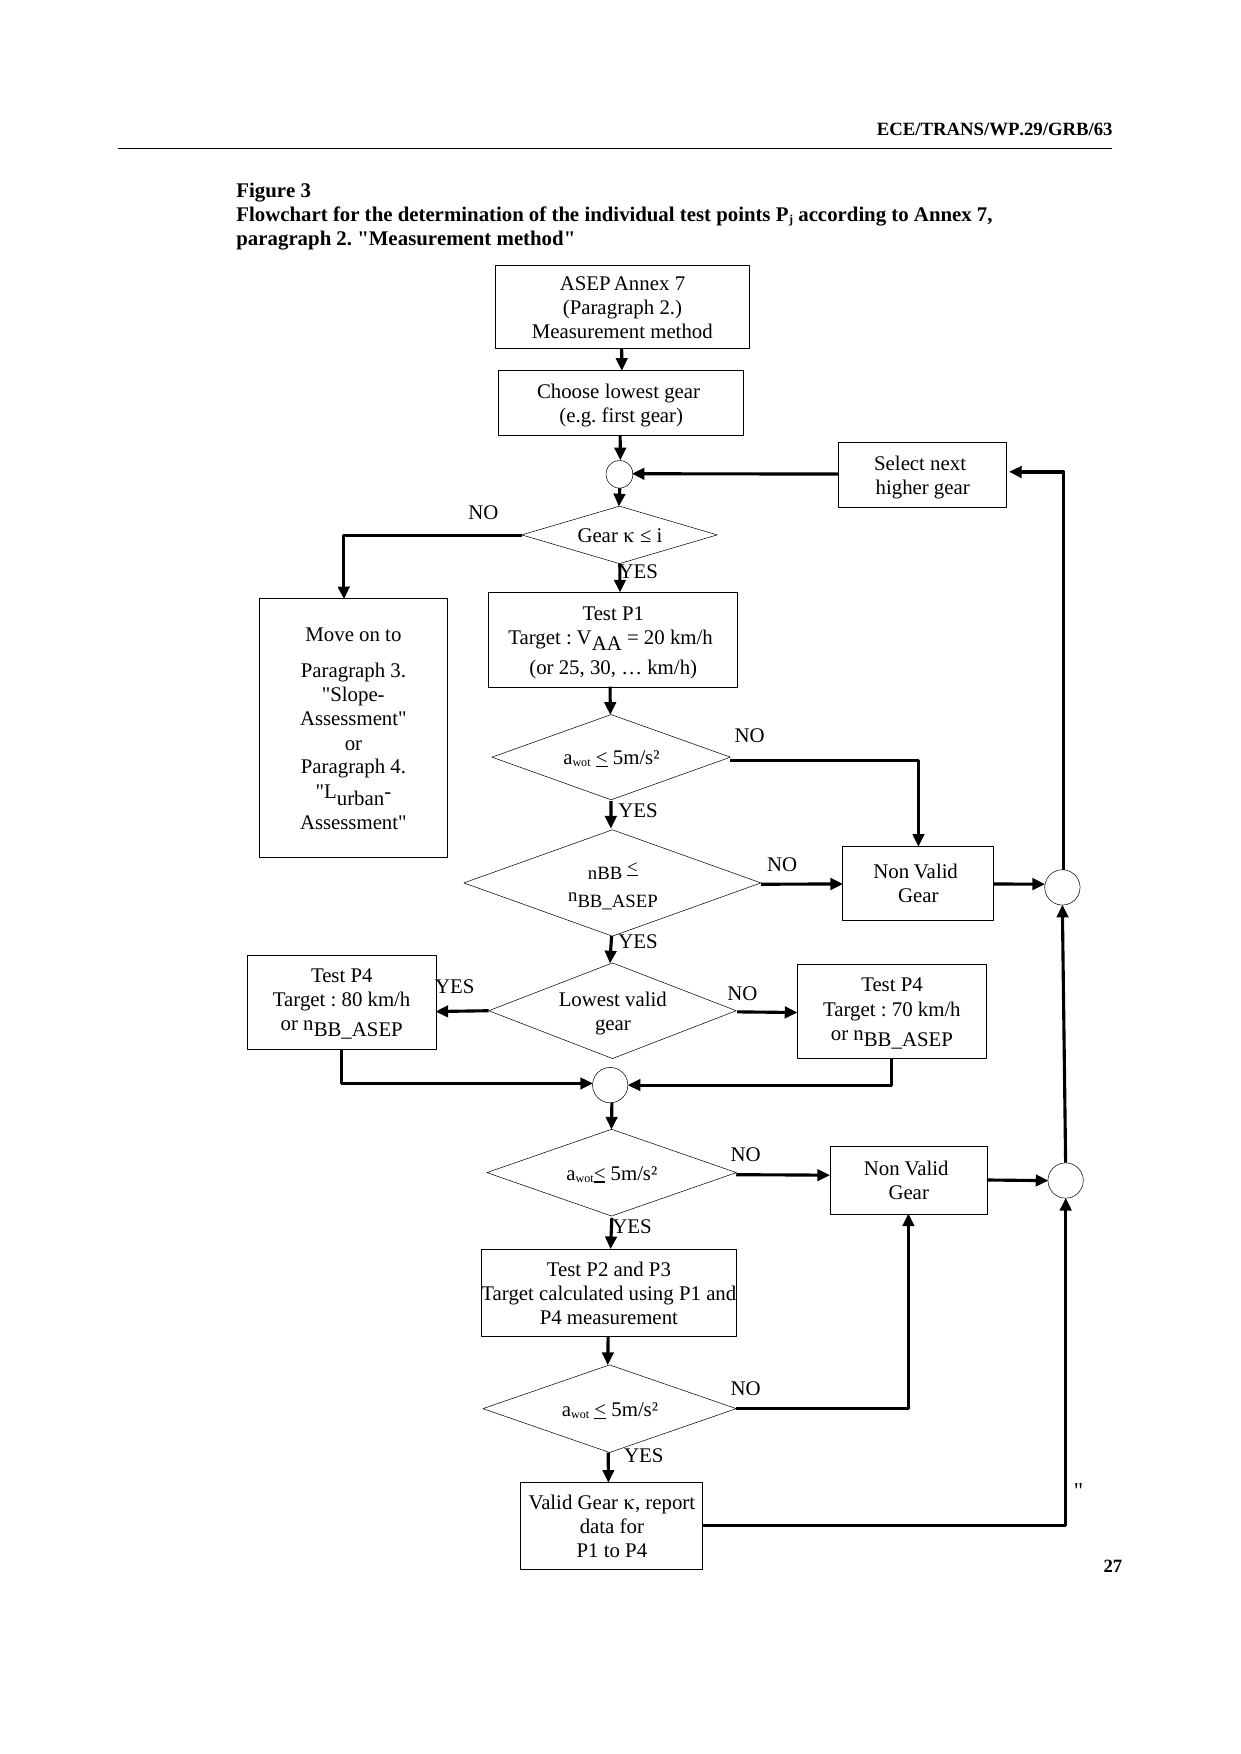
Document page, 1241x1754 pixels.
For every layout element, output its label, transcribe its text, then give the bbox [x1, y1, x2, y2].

text " [236, 1477, 607, 1504]
text " [1067, 1477, 1083, 1504]
text " [610, 1477, 1064, 1504]
text Flowchart for the determination of the individual test points Pj according to Annex 7, paragraph 2. "Measurement method" [236, 202, 1083, 250]
text Figure 3 [236, 177, 1083, 202]
